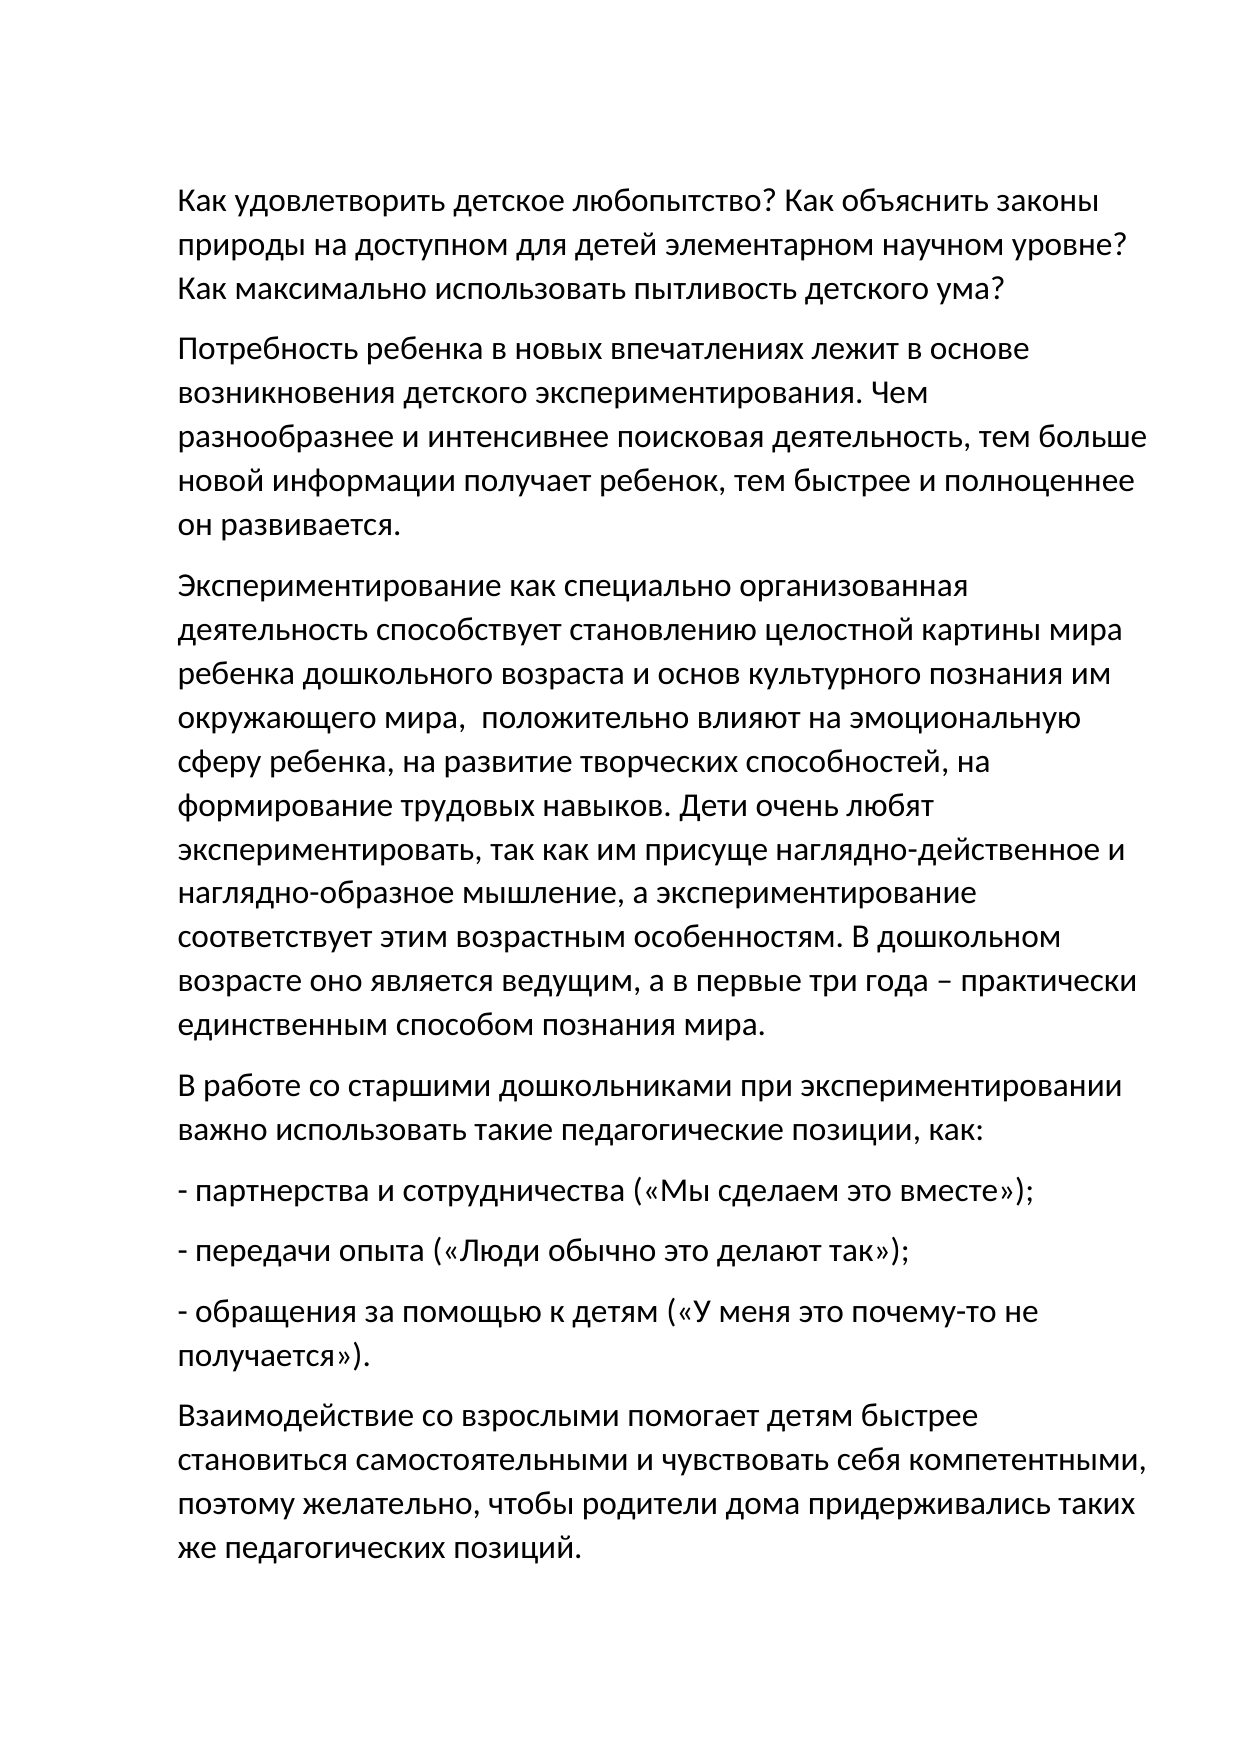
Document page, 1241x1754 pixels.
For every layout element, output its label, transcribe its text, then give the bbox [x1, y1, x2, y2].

text - партнерства и сотрудничества («Мы сделаем это вместе»); [177, 1168, 1152, 1209]
text Взаимодействие со взрослыми помогает детям быстрее становиться самостоятельными и чувствовать себя компетентными, поэтому желательно, чтобы родители дома придерживались таких же педагогических позиций. [177, 1394, 1152, 1567]
text Экспериментирование как специально организованная деятельность способствует становлению целостной картины мира ребенка дошкольного возраста и основ культурного познания им окружающего мира, положительно влияют на эмоциональную сферу ребенка, на развитие творческих способностей, на формирование трудовых навыков. Дети очень любят экспериментировать, так как им присуще наглядно-действенное и наглядно-образное мышление, а экспериментирование соответствует этим возрастным особенностям. В дошкольном возрасте оно является ведущим, а в первые три года – практически единственным способом познания мира. [177, 564, 1152, 1044]
text В работе со старшими дошкольниками при экспериментировании важно использовать такие педагогические позиции, как: [177, 1064, 1152, 1149]
text - обращения за помощью к детям («У меня это почему-то не получается»). [177, 1290, 1152, 1374]
text - передачи опыта («Люди обычно это делают так»); [177, 1229, 1152, 1270]
text Как удовлетворить детское любопытство? Как объяснить законы природы на доступном для детей элементарном научном уровне? Как максимально использовать пытливость детского ума? [177, 179, 1152, 307]
text Потребность ребенка в новых впечатлениях лежит в основе возникновения детского экспериментирования. Чем разнообразнее и интенсивнее поисковая деятельность, тем больше новой информации получает ребенок, тем быстрее и полноценнее он развивается. [177, 327, 1152, 544]
